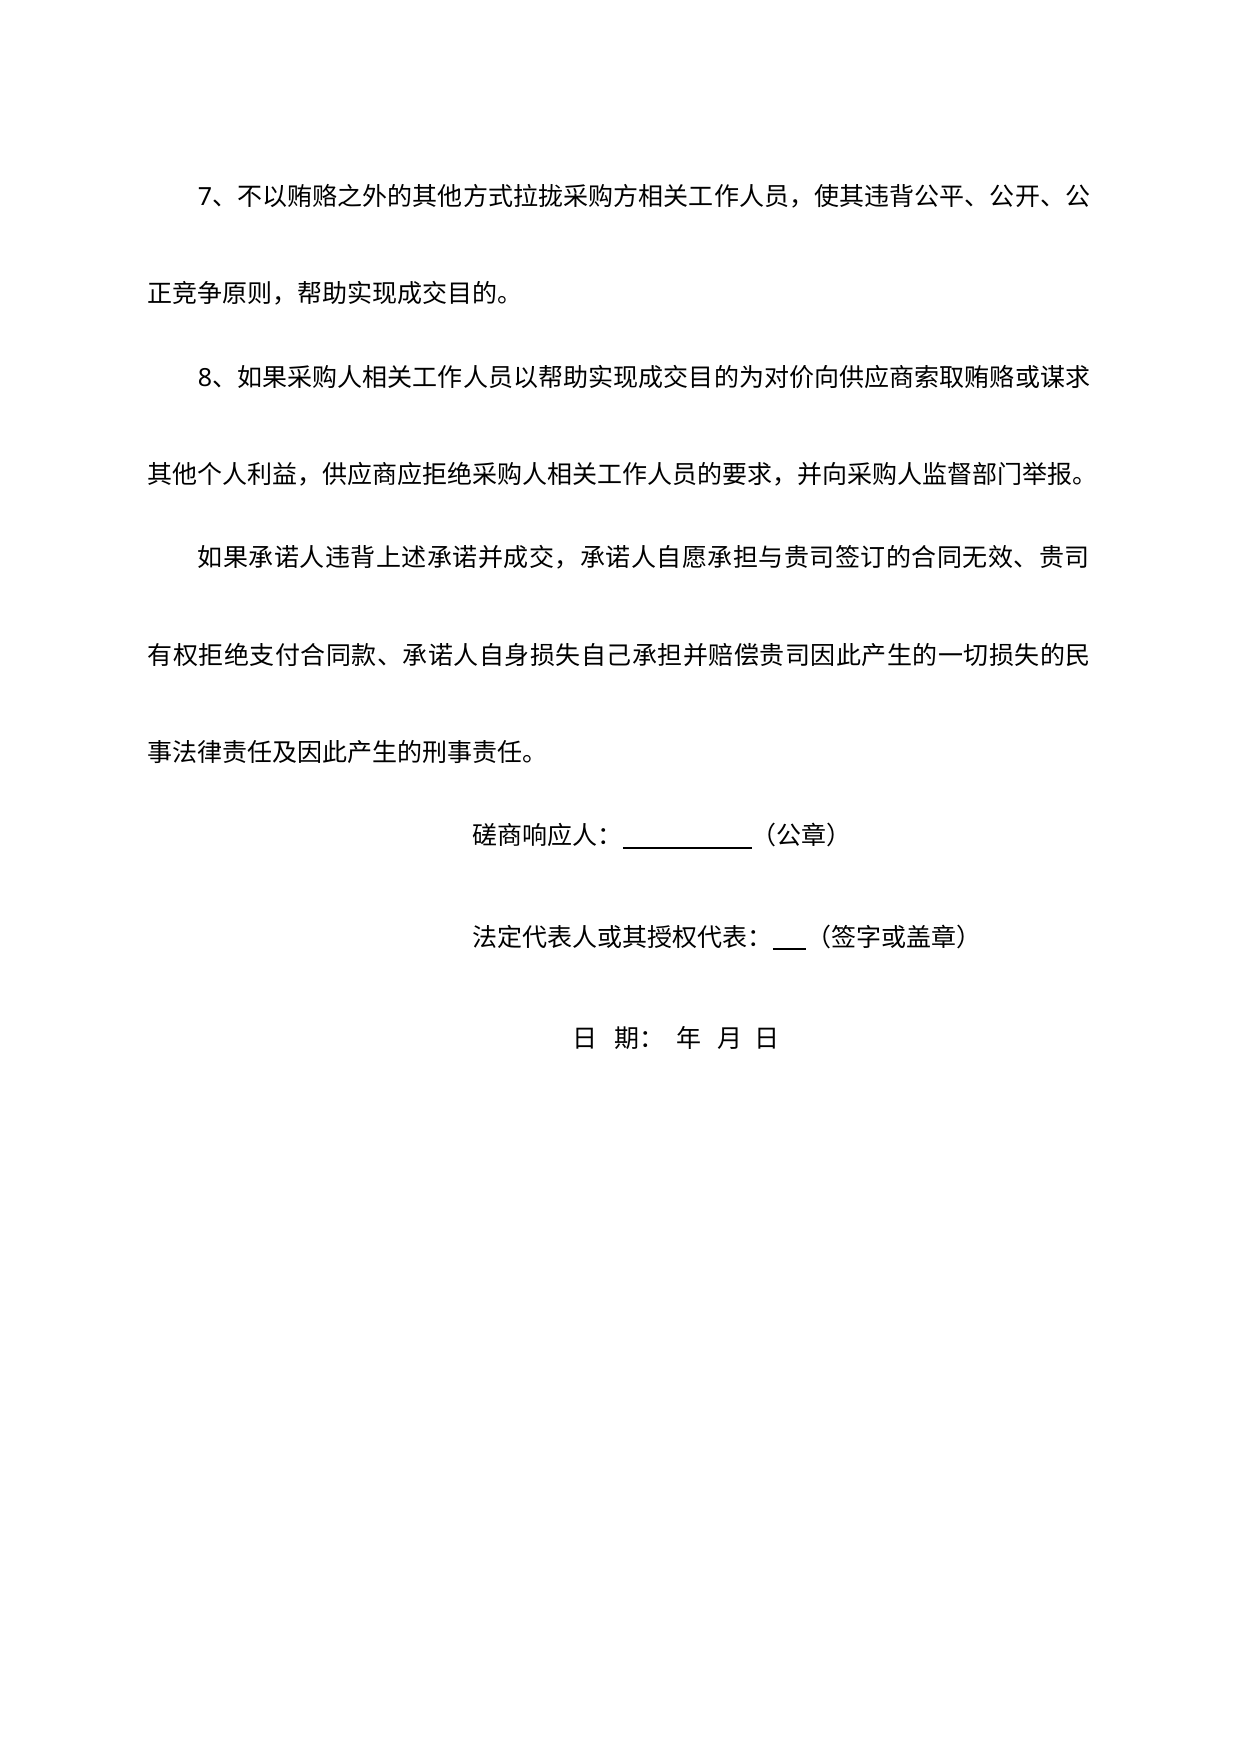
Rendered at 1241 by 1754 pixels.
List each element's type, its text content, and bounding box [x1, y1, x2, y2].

text 日 期： 年 月 日 [148, 1004, 1093, 1069]
text 磋商响应人： （公章） [148, 801, 1093, 866]
text 如果承诺人违背上述承诺并成交，承诺人自愿承担与贵司签订的合同无效、贵司有权拒绝支付合同款、承诺人自身损失自己承担并赔偿贵司因此产生的一切损失的民事法律责任及因此产生的刑事责任。 [148, 523, 1093, 783]
text 7、不以贿赂之外的其他方式拉拢采购方相关工作人员，使其违背公平、公开、公正竞争原则，帮助实现成交目的。 [148, 162, 1093, 324]
text 法定代表人或其授权代表： （签字或盖章） [148, 903, 1093, 968]
text 8、如果采购人相关工作人员以帮助实现成交目的为对价向供应商索取贿赂或谋求其他个人利益，供应商应拒绝采购人相关工作人员的要求，并向采购人监督部门举报。 [148, 343, 1093, 505]
